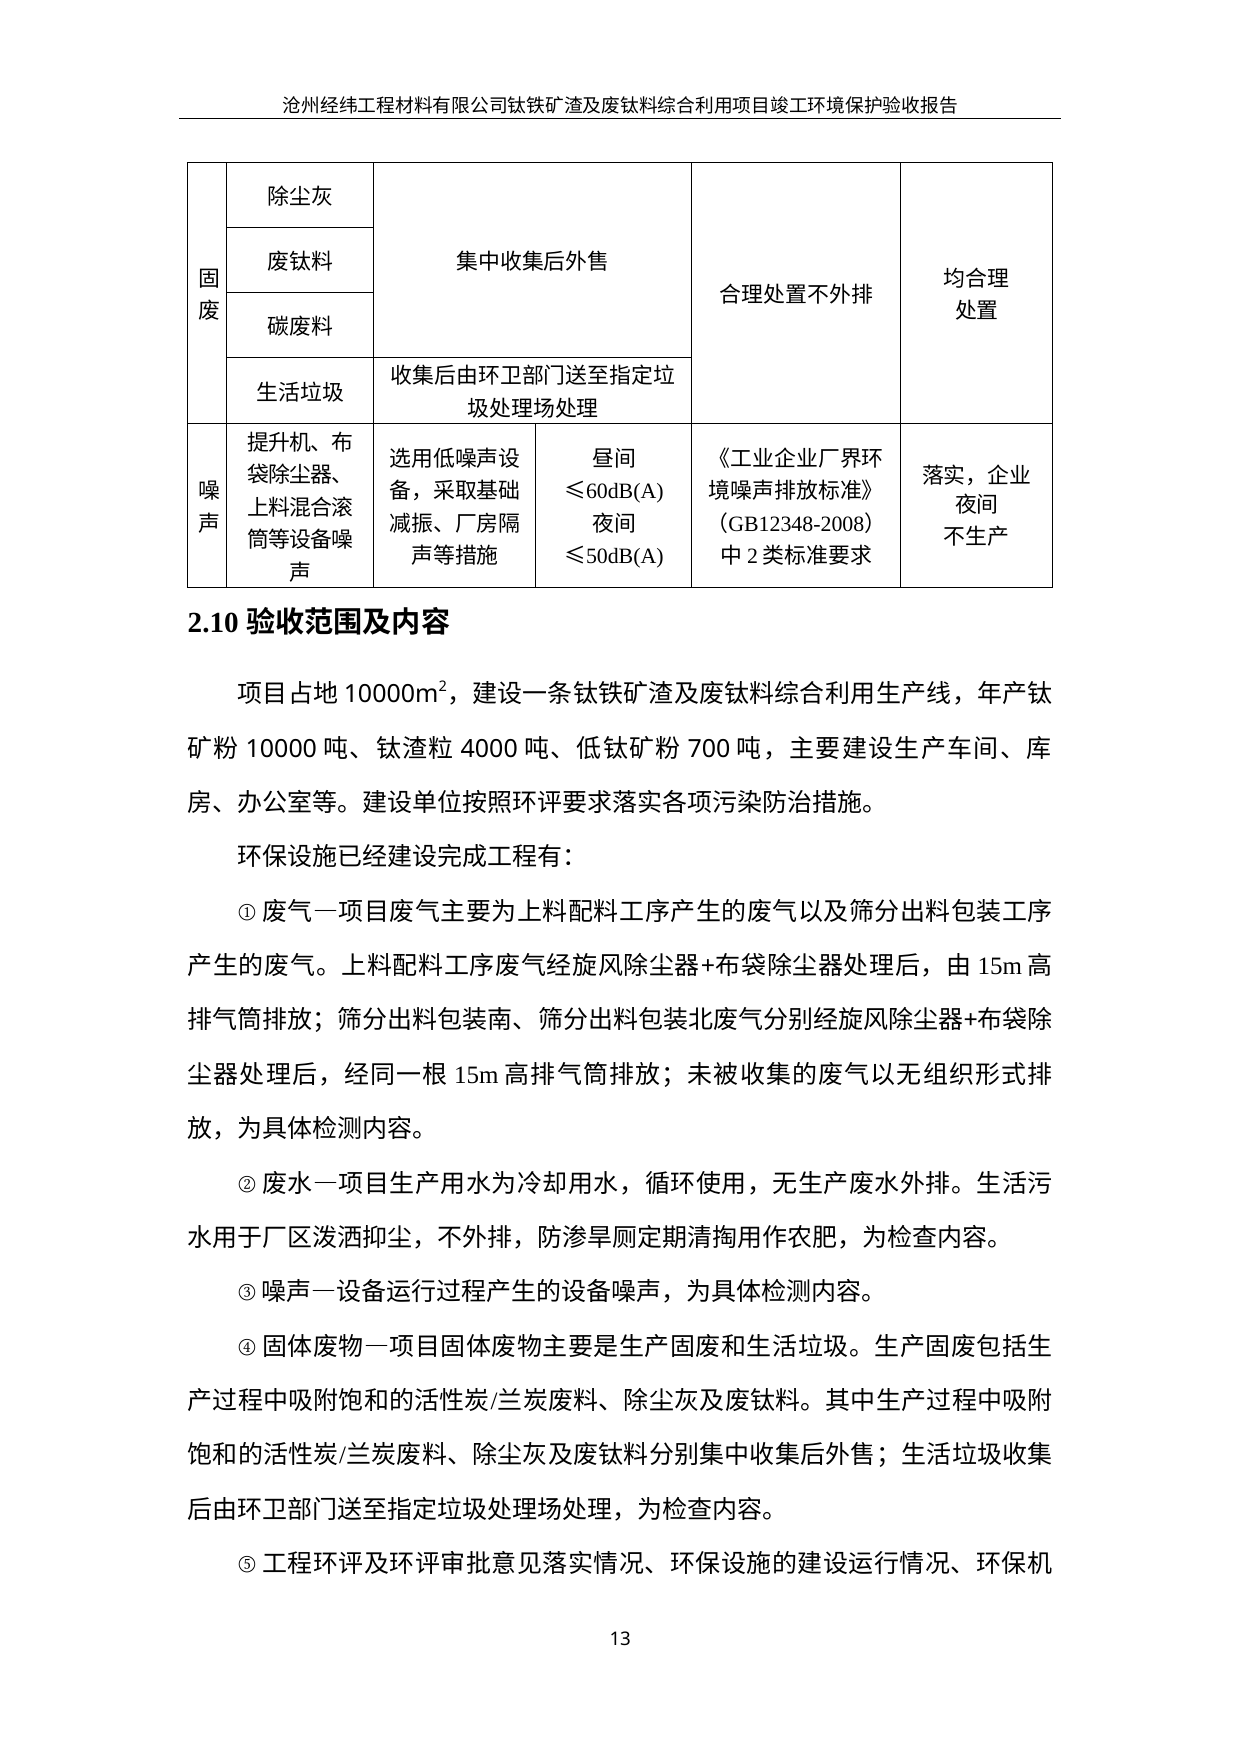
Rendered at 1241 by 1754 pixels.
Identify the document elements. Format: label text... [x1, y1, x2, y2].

table_cell 提升机、布袋除尘器、上料混合滚筒等设备噪声 [227, 424, 373, 587]
text ②废水—项目生产用水为冷却用水，循环使用，无生产废水外排。生活污水用于厂区泼洒抑尘，不外排，防渗旱厕定期清掏用作农肥，为检查内容。 [187, 1163, 1053, 1254]
table_cell 《工业企业厂界环境噪声排放标准》（GB12348-2008）中2类标准要求 [692, 424, 900, 587]
table_cell 集中收集后外售 [374, 163, 691, 357]
table_cell 合理处置不外排 [692, 163, 900, 423]
table_cell 除尘灰 [227, 163, 373, 227]
text ③噪声—设备运行过程产生的设备噪声，为具体检测内容。 [187, 1272, 1053, 1308]
text ④固体废物—项目固体废物主要是生产固废和生活垃圾。生产固废包括生产过程中吸附饱和的活性炭/兰炭废料、除尘灰及废钛料。其中生产过程中吸附饱和的活性炭/兰炭废料、除尘灰及废钛料分别集中收集后外售；生活垃圾收集后由环卫部门送至指定垃圾处理场处理，为检查内容。 [187, 1326, 1053, 1526]
table_cell 昼间≤60dB(A) 夜间≤50dB(A) [536, 424, 691, 587]
table_cell 生活垃圾 [227, 358, 373, 423]
table_cell 废钛料 [227, 228, 373, 292]
subtitle 2.10 验收范围及内容 [187, 588, 1053, 653]
table_cell 选用低噪声设备，采取基础减振、厂房隔声等措施 [374, 424, 535, 587]
text ①废气—项目废气主要为上料配料工序产生的废气以及筛分出料包装工序产生的废气。上料配料工序废气经旋风除尘器+布袋除尘器处理后，由15m高排气筒排放；筛分出料包装南、筛分出料包装北废气分别经旋风除尘器+布袋除尘器处理后，经同一根15m高排气筒排放；未被收集的废气以无组织形式排放，为具体检测内容。 [187, 891, 1053, 1145]
table_cell 噪声 [188, 424, 226, 587]
table_cell 落实，企业夜间 不生产 [901, 424, 1052, 587]
table_cell 收集后由环卫部门送至指定垃圾处理场处理 [374, 358, 691, 423]
text 环保设施已经建设完成工程有： [187, 837, 1053, 873]
text 项目占地10000m2，建设一条钛铁矿渣及废钛料综合利用生产线，年产钛矿粉10000吨、钛渣粒4000吨、低钛矿粉700吨，主要建设生产车间、库房、办公室等。建设单位按照环评要求落实各项污染防治措施。 [187, 674, 1053, 819]
table_cell 固废 [188, 163, 226, 423]
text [187, 1544, 1053, 1580]
table_cell 碳废料 [227, 293, 373, 357]
table_cell 均合理 处置 [901, 163, 1052, 423]
